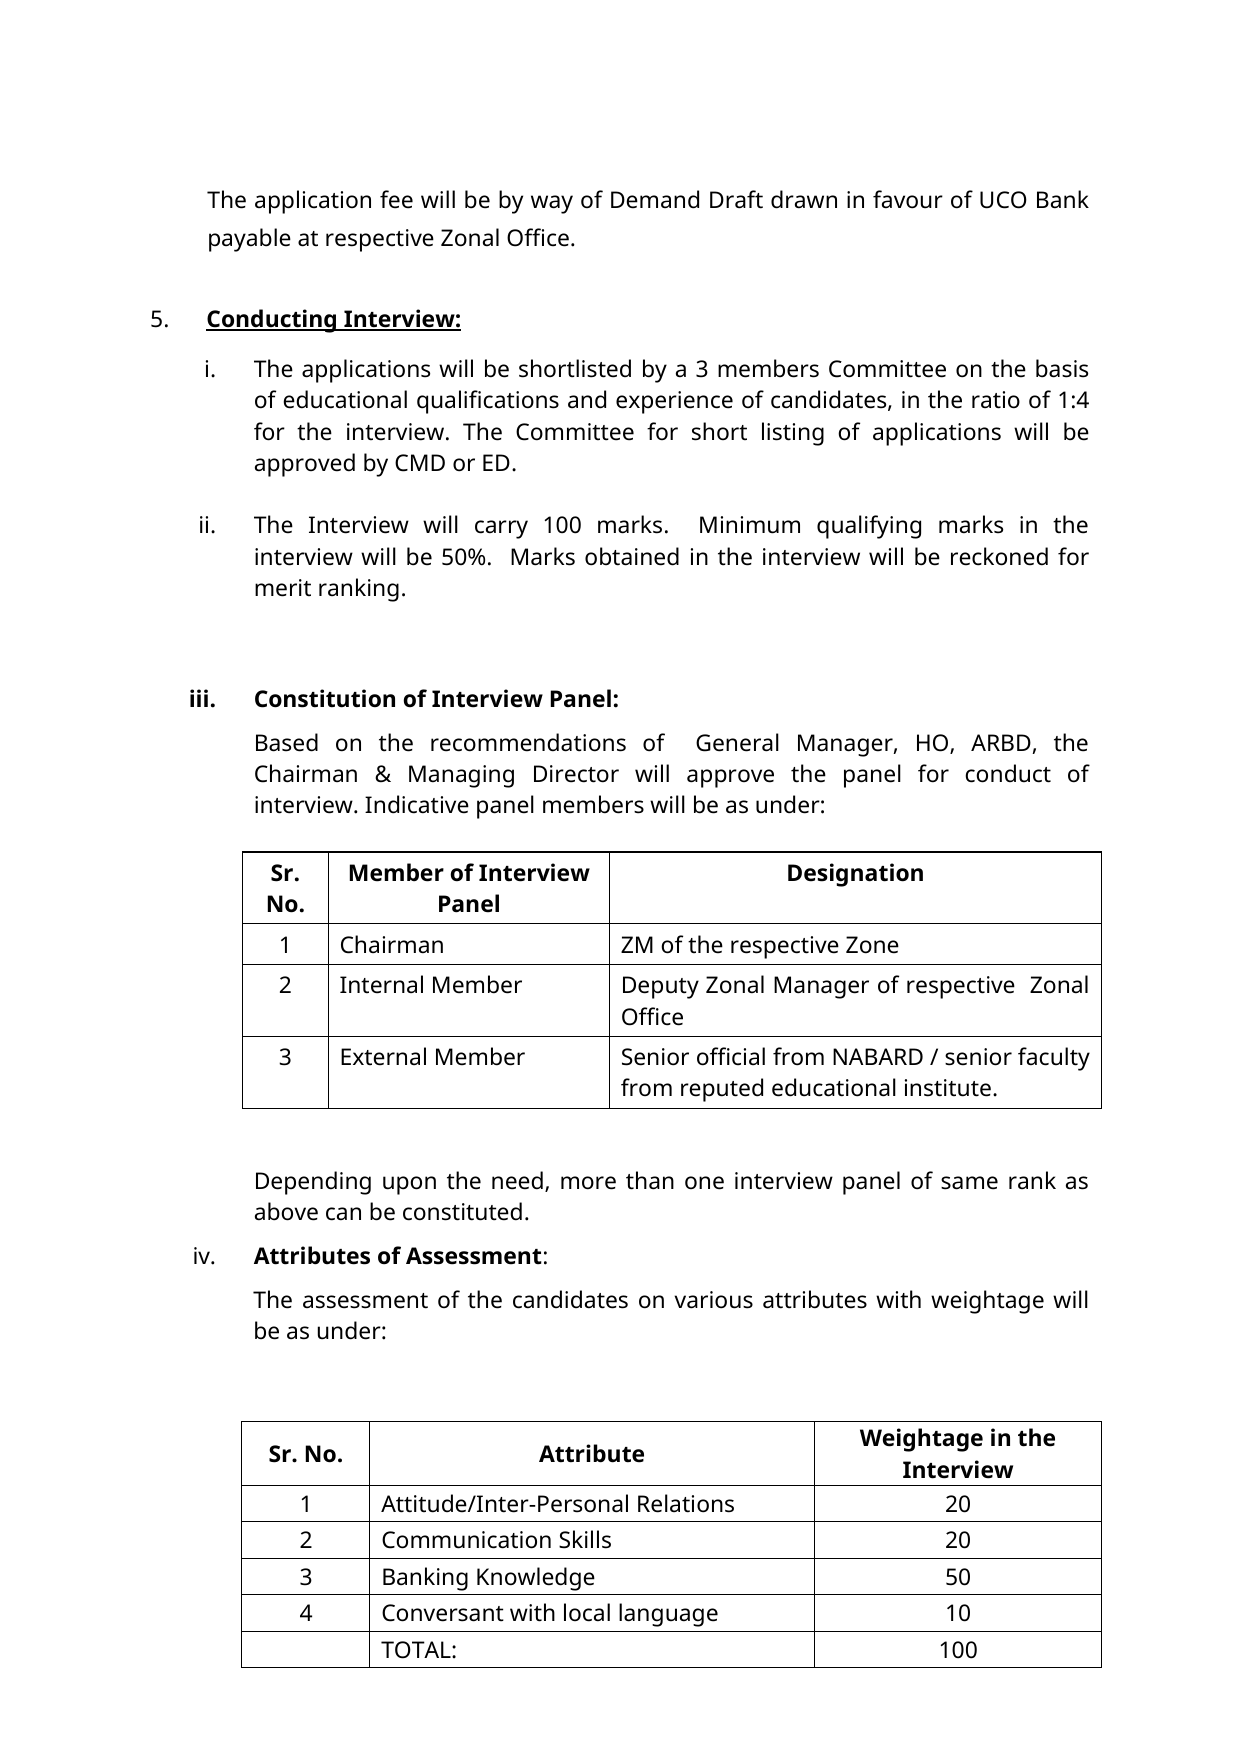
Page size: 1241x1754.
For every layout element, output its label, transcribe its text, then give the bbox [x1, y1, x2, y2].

table_cell 10 [815, 1595, 1101, 1631]
table_cell [242, 1632, 369, 1667]
table_cell 50 [815, 1559, 1101, 1594]
table_cell 2 [243, 965, 328, 1036]
text The application fee will be by way of Demand Draft drawn in favour of UCO Bank payable at respective Zonal Office. [207, 184, 1090, 253]
table_cell 100 [815, 1632, 1101, 1667]
table_header Designation [610, 853, 1101, 923]
list Attributes of Assessment: [216, 1240, 1090, 1271]
table_cell 1 [242, 1486, 369, 1521]
table_cell Communication Skills [370, 1522, 814, 1558]
table_header Sr. No. [243, 853, 328, 923]
table_cell TOTAL: [370, 1632, 814, 1667]
table_header Attribute [370, 1422, 814, 1485]
table_header Weightage in the Interview [815, 1422, 1101, 1485]
list Based on the recommendations of General Manager, HO, ARBD, the Chairman & Managing Director will approve the panel for conduct of interview. Indicative panel members will be as under: [253, 726, 1090, 820]
table_cell External Member [329, 1037, 609, 1108]
table_cell 20 [815, 1486, 1101, 1521]
table_cell Attitude/Inter-Personal Relations [370, 1486, 814, 1521]
list The Interview will carry 100 marks. Minimum qualifying marks in the interview will be 50%. Marks obtained in the interview will be reckoned for merit ranking. [216, 509, 1090, 603]
list The assessment of the candidates on various attributes with weightage will be as under: [253, 1284, 1090, 1346]
table_header Member of Interview Panel [329, 853, 609, 923]
table_cell 2 [242, 1522, 369, 1558]
table_header Sr. No. [242, 1422, 369, 1485]
table_cell Senior official from NABARD / senior faculty from reputed educational institute. [610, 1037, 1101, 1108]
table_cell Internal Member [329, 965, 609, 1036]
list Constitution of Interview Panel: [216, 683, 1090, 714]
list The applications will be shortlisted by a 3 members Committee on the basis of educational qualifications and experience of candidates, in the ratio of 1:4 for the interview. The Committee for short listing of applications will be approved by CMD or ED. [216, 353, 1090, 478]
table_cell ZM of the respective Zone [610, 924, 1101, 964]
list Conducting Interview: [150, 303, 1090, 334]
table_cell Chairman [329, 924, 609, 964]
table_cell 20 [815, 1522, 1101, 1558]
table_cell 3 [242, 1559, 369, 1594]
table_cell Banking Knowledge [370, 1559, 814, 1594]
table_cell 3 [243, 1037, 328, 1108]
table_cell 1 [243, 924, 328, 964]
table_cell 4 [242, 1595, 369, 1631]
table_cell Deputy Zonal Manager of respective Zonal Office [610, 965, 1101, 1036]
list Depending upon the need, more than one interview panel of same rank as above can be constituted. [253, 1165, 1090, 1227]
table_cell Conversant with local language [370, 1595, 814, 1631]
